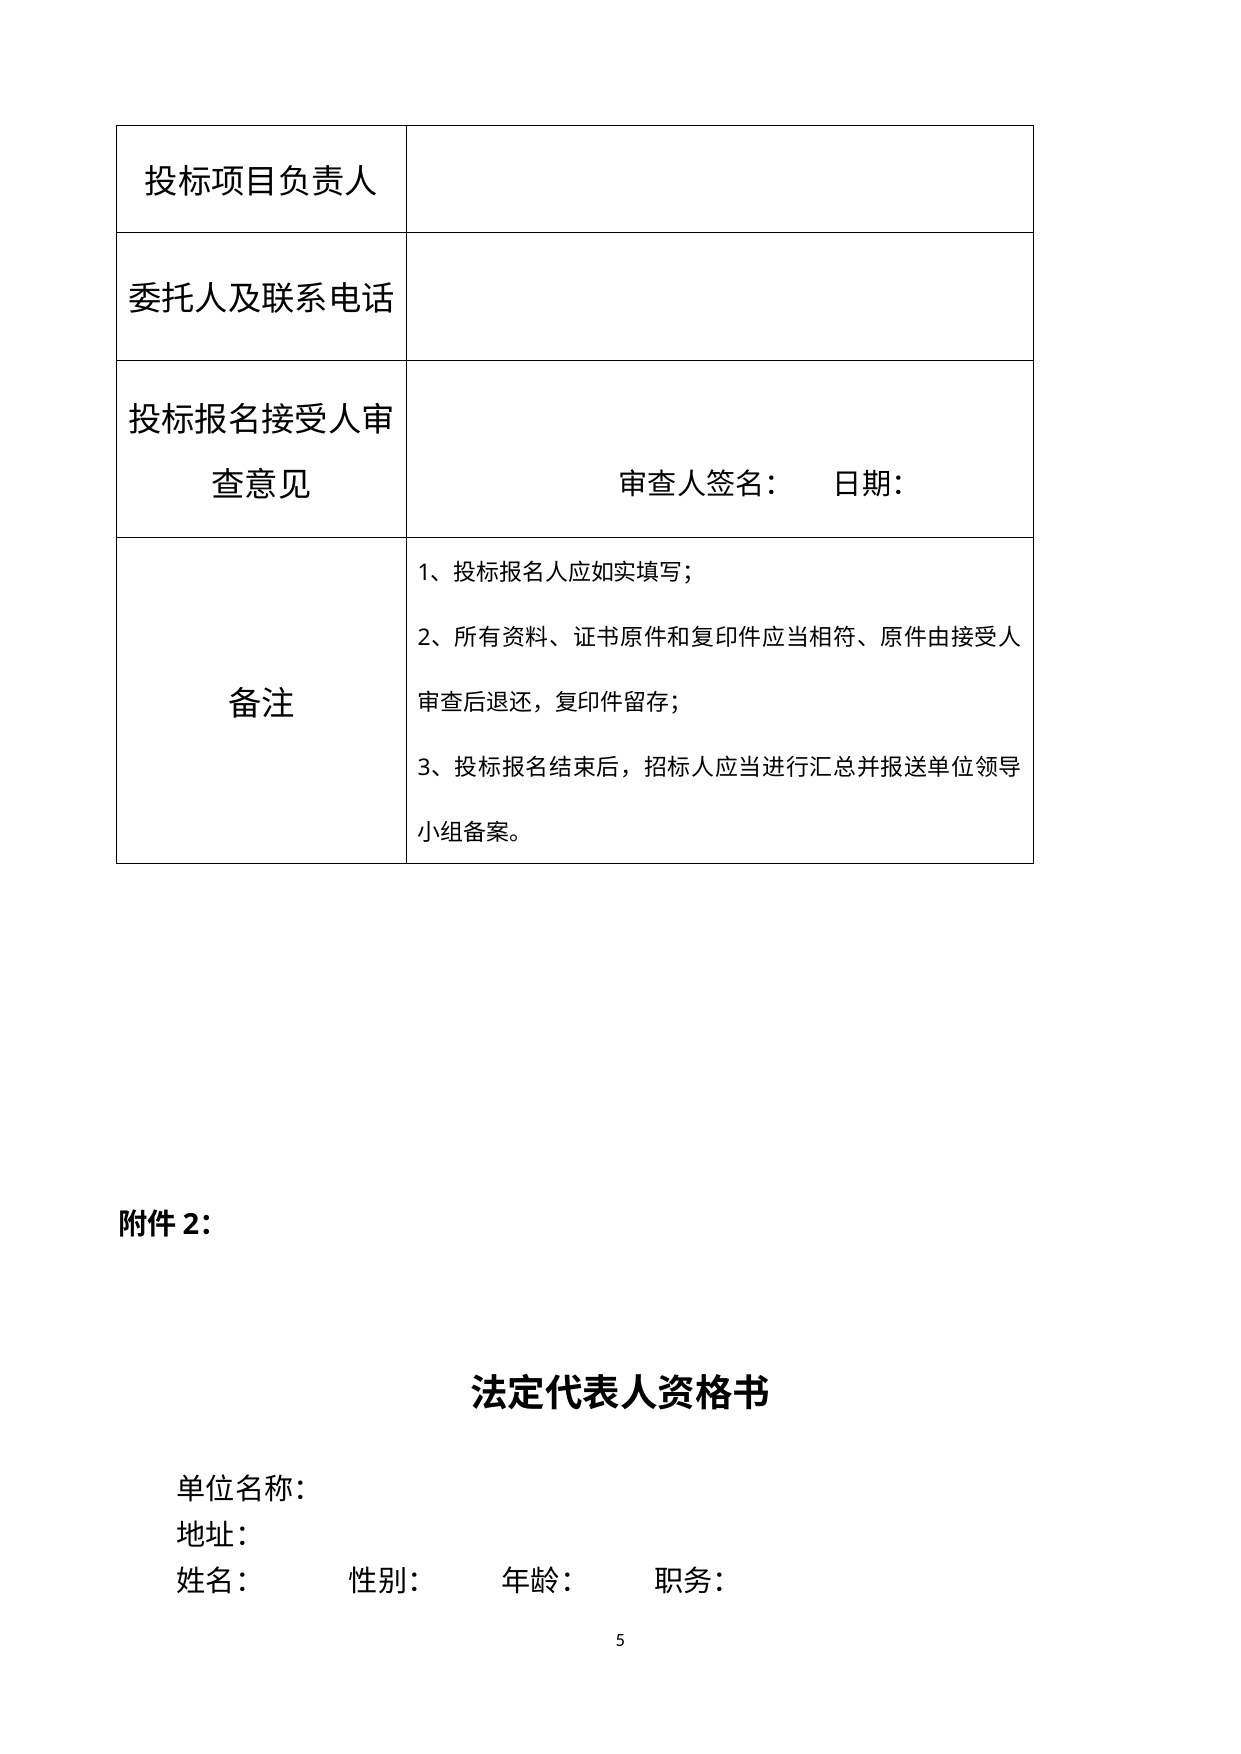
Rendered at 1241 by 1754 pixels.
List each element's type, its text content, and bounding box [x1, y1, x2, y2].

table_cell 备注 [117, 538, 406, 863]
table_cell [407, 126, 1033, 232]
table_cell 审查人签名： 日期： [407, 361, 1033, 537]
table_cell 投标项目负责人 [117, 126, 406, 232]
text 地址： [118, 1509, 1122, 1555]
table_cell 投标报名接受人审查意见 [117, 361, 406, 537]
text 法定代表人资格书 [118, 1357, 1122, 1422]
table_cell [407, 233, 1033, 360]
table_cell 1、投标报名人应如实填写； 2、所有资料、证书原件和复印件应当相符、原件由接受人审查后退还，复印件留存； 3、投标报名结束后，招标人应当进行汇总并报送单位领导小组备案。 [407, 538, 1033, 863]
table_cell 委托人及联系电话 [117, 233, 406, 360]
text 单位名称： [118, 1463, 1122, 1509]
text 姓名： 性别： 年龄： 职务： [118, 1555, 1122, 1601]
text 附件2： [118, 1189, 1076, 1254]
